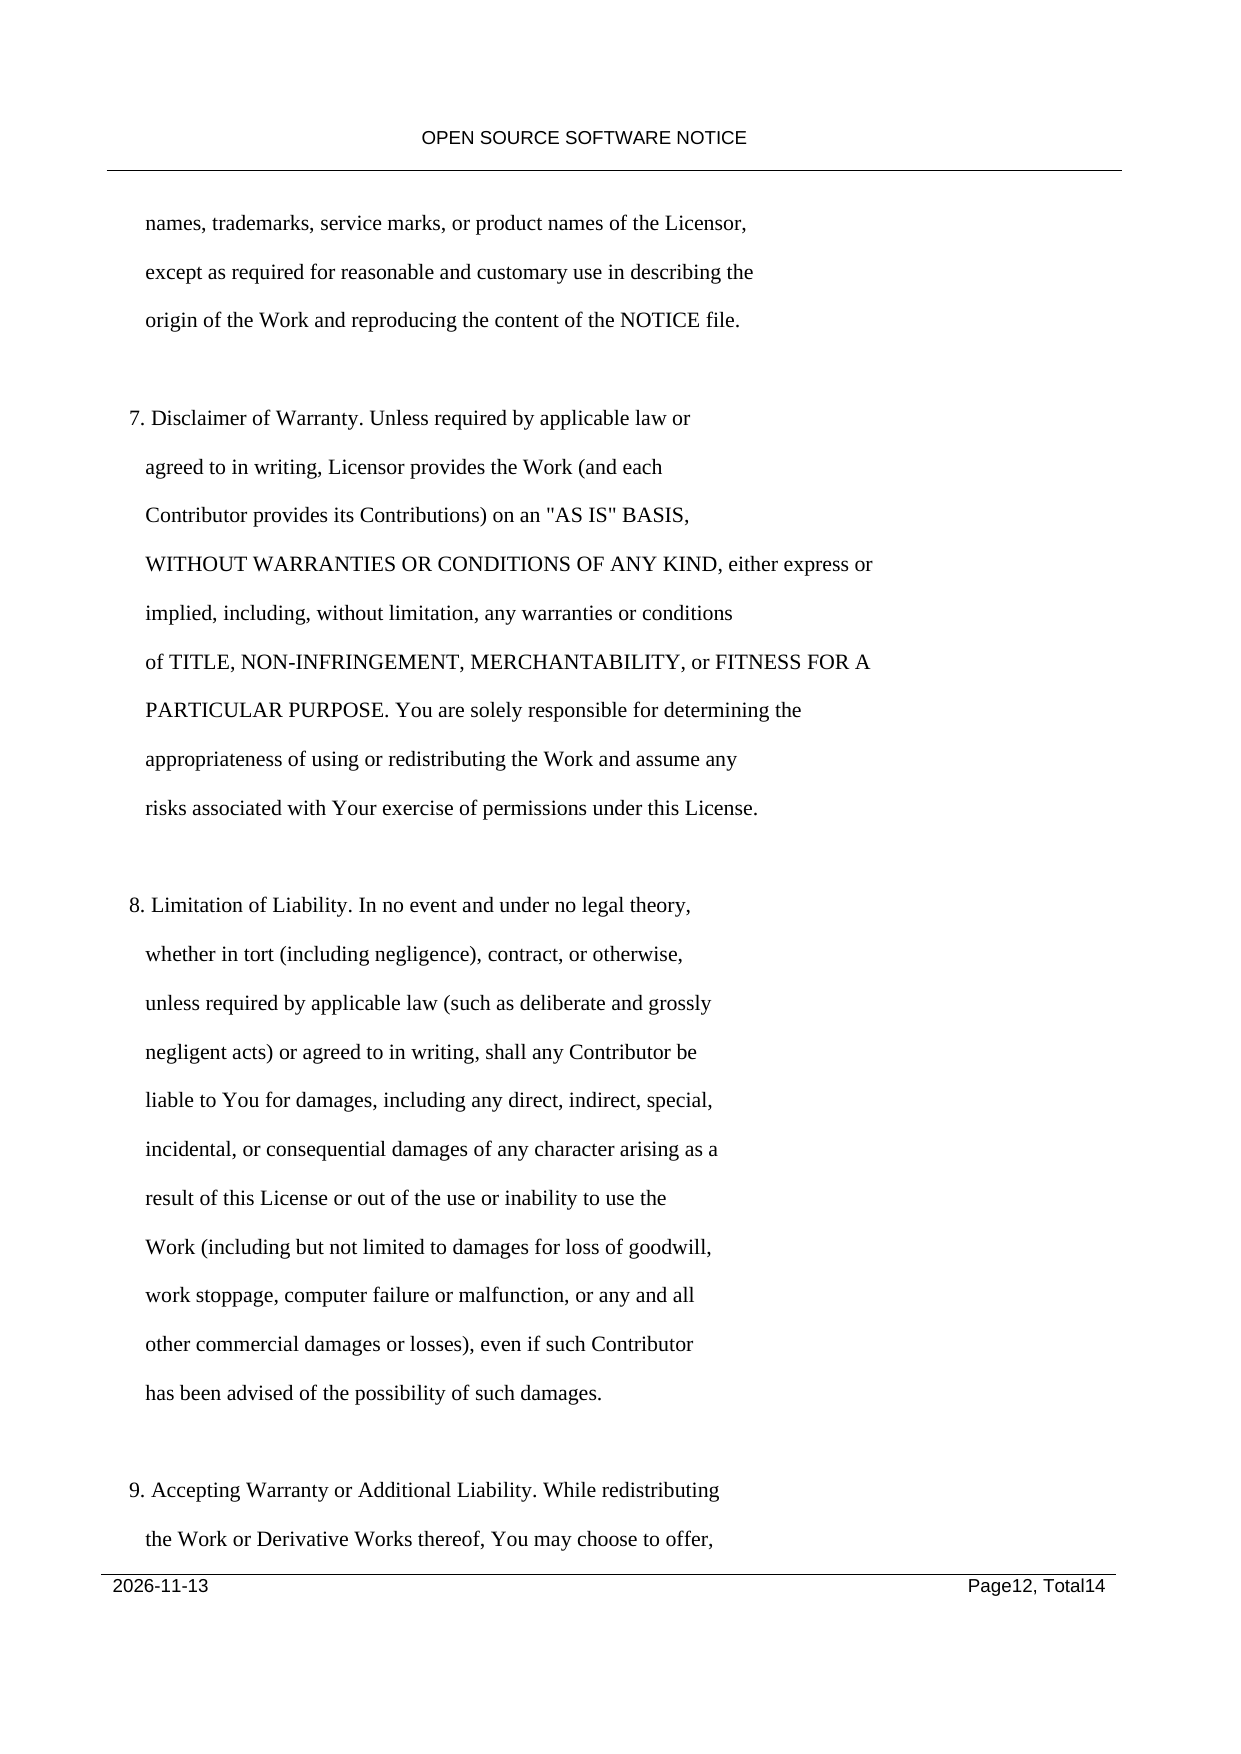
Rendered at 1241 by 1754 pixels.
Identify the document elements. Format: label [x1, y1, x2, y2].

text [112, 206, 1128, 1555]
